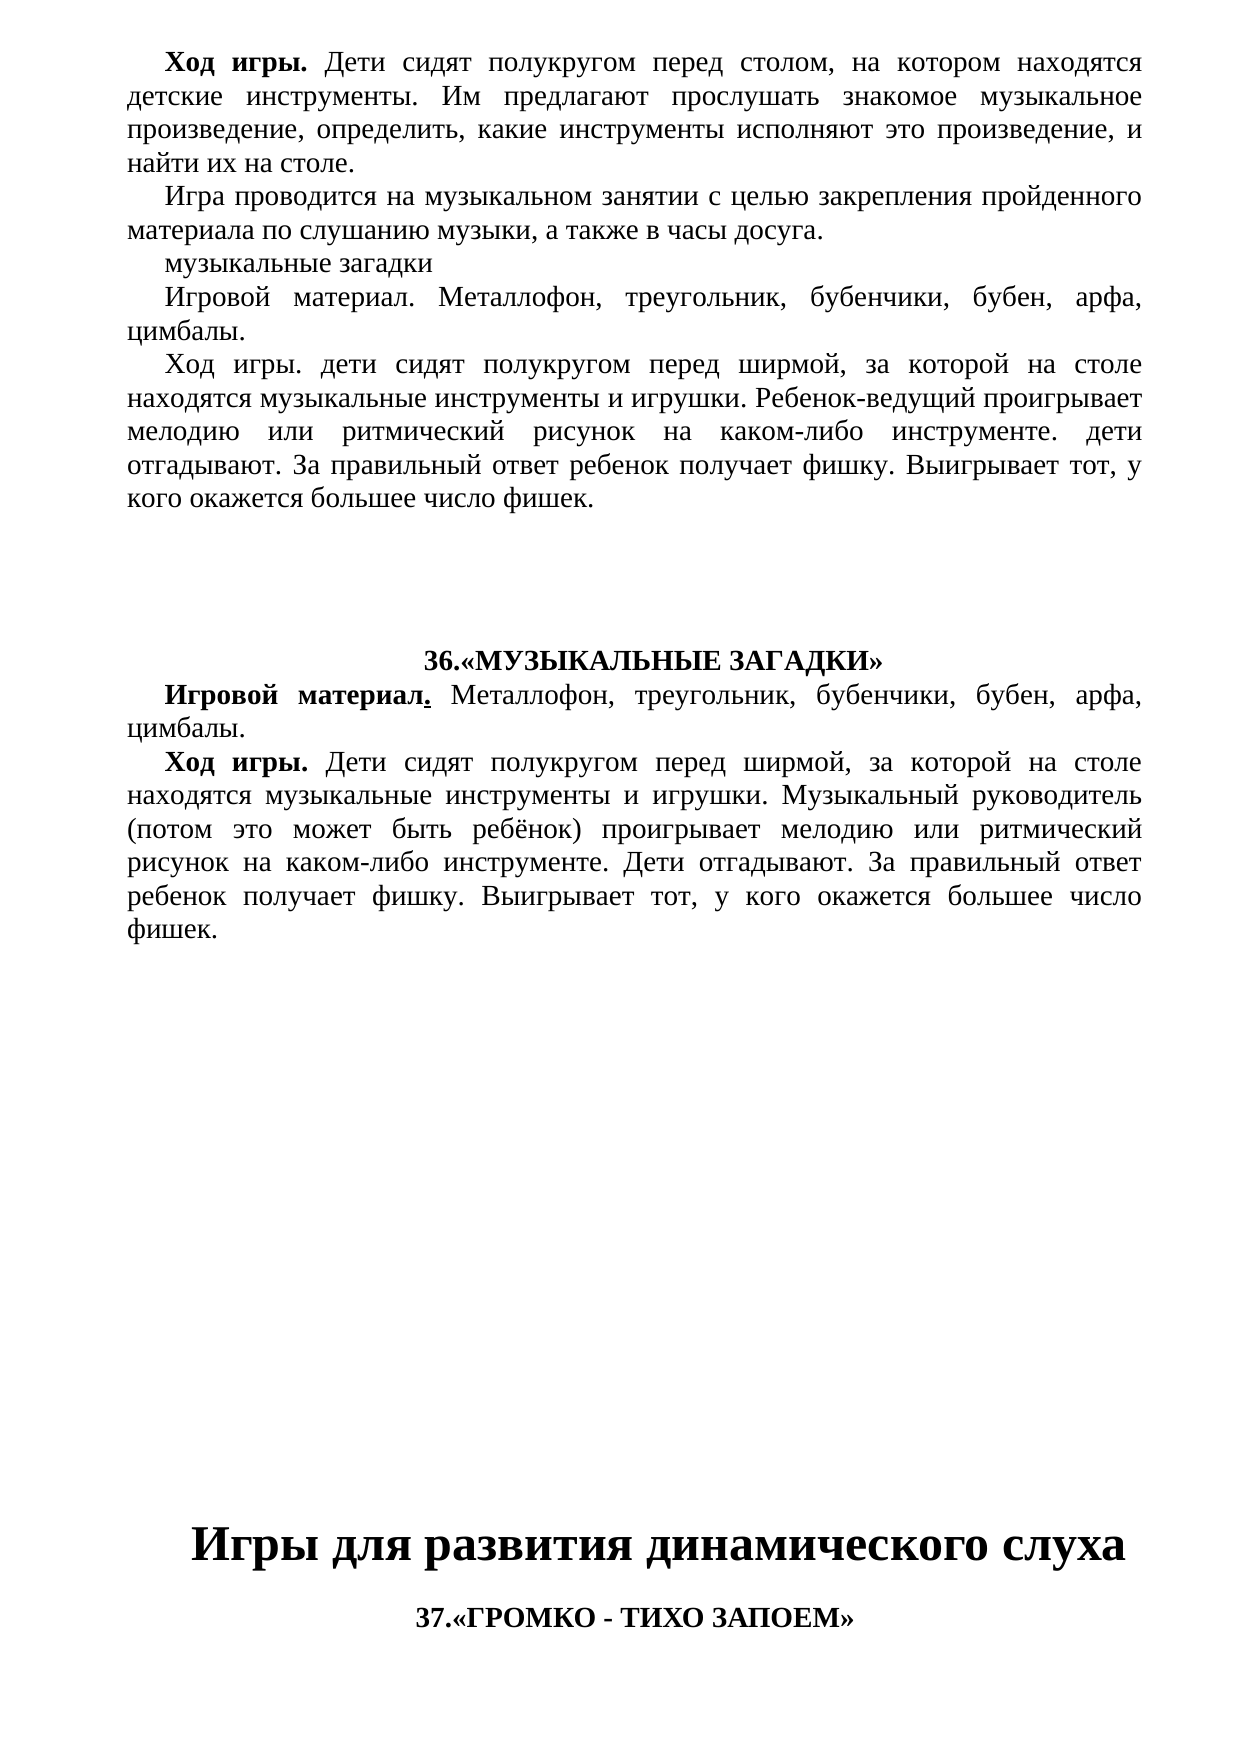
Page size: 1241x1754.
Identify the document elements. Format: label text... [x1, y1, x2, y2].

text 36.«МУЗЫКАЛЬНЫЕ ЗАГАДКИ» [127, 643, 1143, 677]
text Игровой материал. Металлофон, треугольник, бубенчики, бубен, арфа, цимбалы. [127, 677, 1143, 744]
subtitle Игры для развития динамического слуха [118, 1514, 1152, 1571]
text Ход игры. Дети сидят полукругом перед столом, на котором находятся детские инструменты. Им предлагают прослушать знакомое музыкальное произведение, определить, какие инструменты исполняют это произведение, и найти их на столе. [127, 44, 1143, 178]
text Игровой материал. Металлофон, треугольник, бубенчики, бубен, арфа, цимбалы. [127, 279, 1143, 346]
text Игра проводится на музыкальном занятии с целью закрепления пройденного материала по слушанию музыки, а также в часы досуга. [127, 178, 1143, 246]
subtitle 37.«ГРОМКО - ТИХО ЗАПОЕМ» [118, 1601, 1152, 1634]
text Ход игры. дети сидят полукругом перед ширмой, за которой на столе находятся музыкальные инструменты и игрушки. Ребенок-ведущий проигрывает мелодию или ритмический рисунок на каком-либо инструменте. дети отгадывают. За правильный ответ ребенок получает фишку. Выигрывает тот, у кого окажется большее число фишек. [127, 346, 1143, 514]
text Ход игры. Дети сидят полукругом перед ширмой, за которой на столе находятся музыкальные инструменты и игрушки. Музыкальный руководитель (потом это может быть ребёнок) проигрывает мелодию или ритмический рисунок на каком-либо инструменте. Дети отгадывают. За правильный ответ ребенок получает фишку. Выигрывает тот, у кого окажется большее число фишек. [127, 744, 1143, 945]
text музыкальные загадки [127, 246, 1143, 279]
